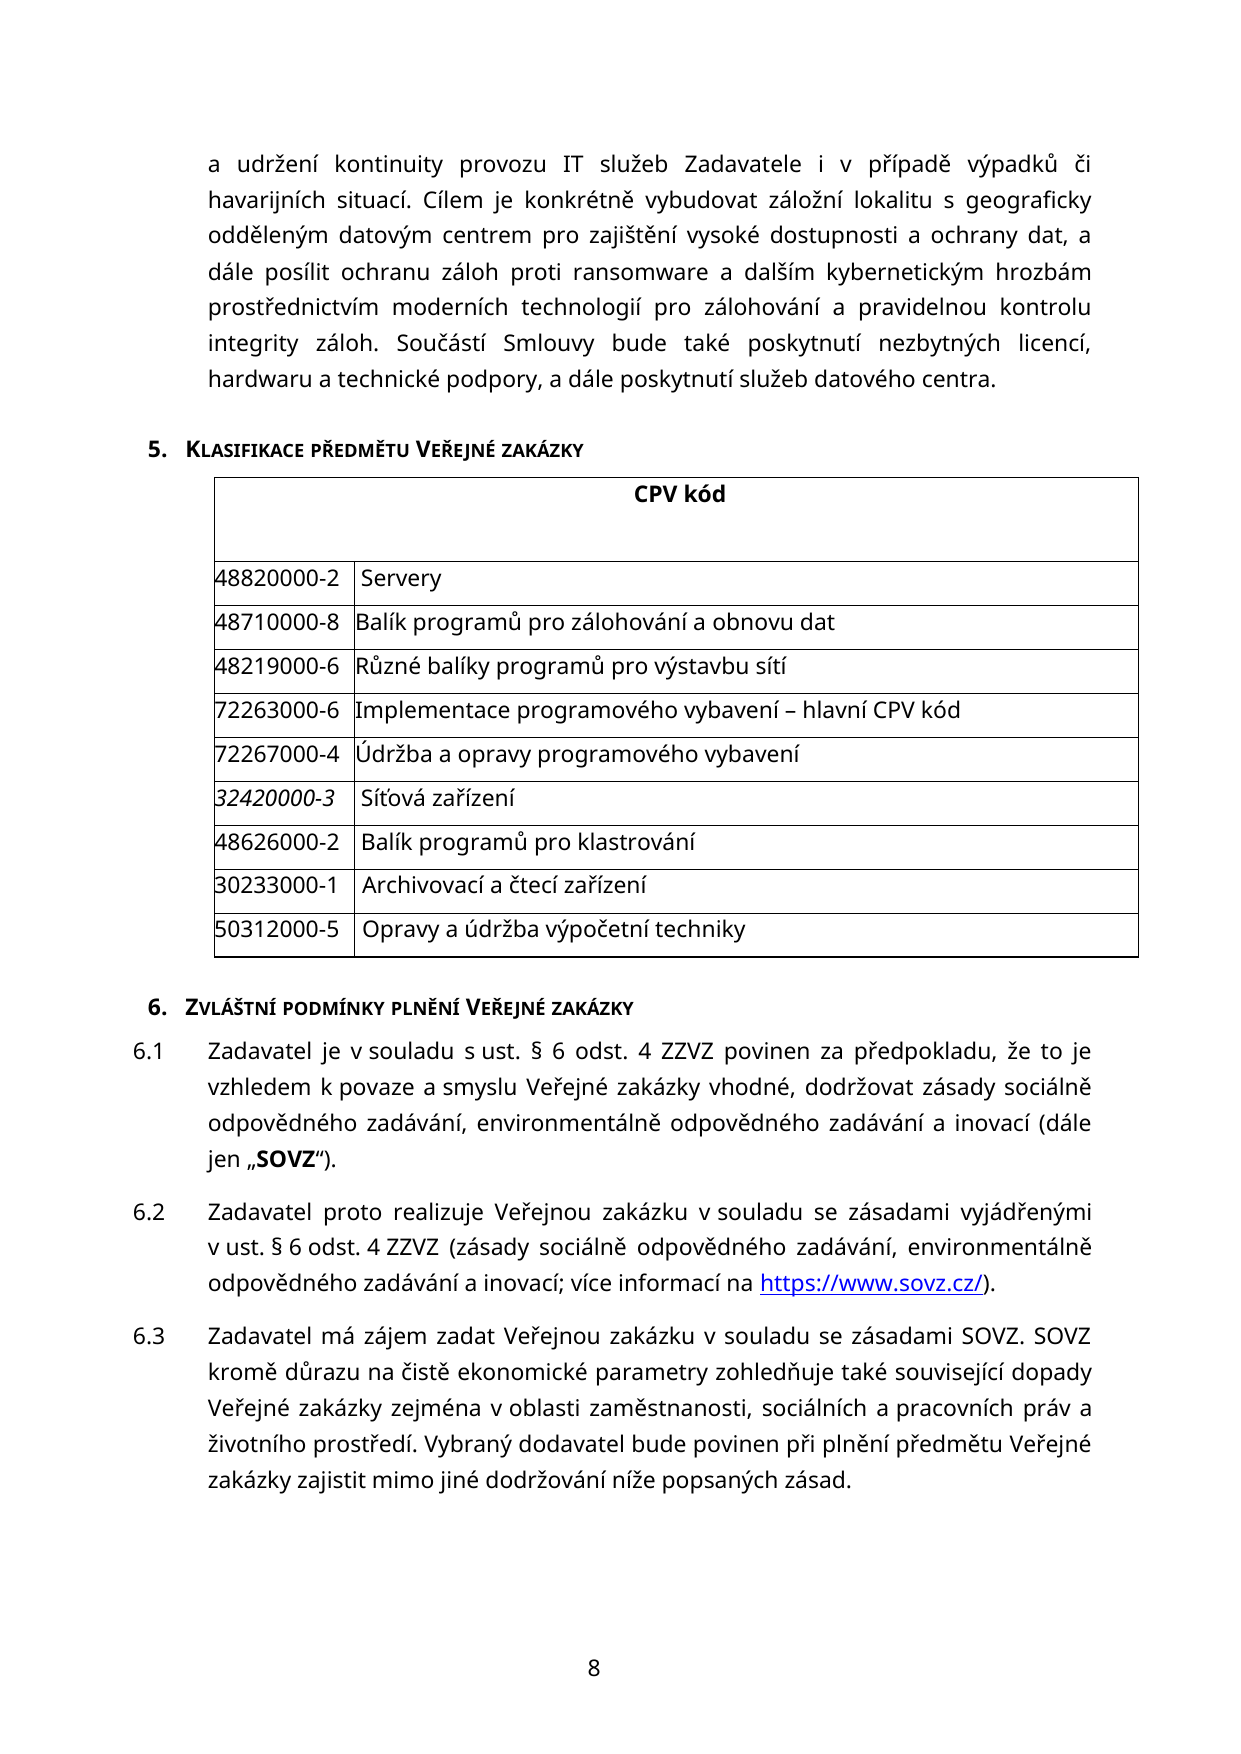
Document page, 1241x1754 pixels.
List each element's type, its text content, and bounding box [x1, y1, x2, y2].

table_cell Balík programů pro klastrování [355, 826, 1138, 868]
text Zvláštní podmínky plnění Veřejné zakázky [148, 991, 1093, 1022]
table_cell 72267000-4 [215, 738, 354, 781]
table_cell Síťová zařízení [355, 782, 1138, 824]
table_cell 48219000-6 [215, 650, 354, 693]
table_cell Implementace programového vybavení – hlavní CPV kód [355, 694, 1138, 737]
subtitle Zadavatel je v souladu s ust. § 6 odst. 4 ZZVZ povinen za předpokladu, že to je vzhledem k povaze a smyslu Veřejné zakázky vhodné, dodržovat zásady sociálně odpovědného zadávání, environmentálně odpovědného zadávání a inovací (dále jen „SOVZ“). [133, 1035, 1093, 1174]
subtitle Zadavatel proto realizuje Veřejnou zakázku v souladu se zásadami vyjádřenými v ust. § 6 odst. 4 ZZVZ (zásady sociálně odpovědného zadávání, environmentálně odpovědného zadávání a inovací; více informací na https://www.sovz.cz/). [133, 1195, 1093, 1298]
table_cell 48710000-8 [215, 606, 354, 649]
table_cell 30233000-1 [215, 870, 354, 912]
table_cell Opravy a údržba výpočetní techniky [355, 914, 1138, 956]
table_cell Balík programů pro zálohování a obnovu dat [355, 606, 1138, 649]
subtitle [208, 148, 1093, 394]
subtitle Zadavatel má zájem zadat Veřejnou zakázku v souladu se zásadami SOVZ. SOVZ kromě důrazu na čistě ekonomické parametry zohledňuje také související dopady Veřejné zakázky zejména v oblasti zaměstnanosti, sociálních a pracovních práv a životního prostředí. Vybraný dodavatel bude povinen při plnění předmětu Veřejné zakázky zajistit mimo jiné dodržování níže popsaných zásad. [133, 1320, 1093, 1495]
table_cell Různé balíky programů pro výstavbu sítí [355, 650, 1138, 693]
text Klasifikace předmětu Veřejné zakázky [148, 432, 1093, 464]
table_cell Servery [355, 562, 1138, 605]
table_cell Údržba a opravy programového vybavení [355, 738, 1138, 781]
table_header CPV kód [215, 478, 1138, 561]
table_cell 32420000-3 [215, 782, 354, 824]
table_cell 72263000-6 [215, 694, 354, 737]
table_cell 48820000-2 [215, 562, 354, 605]
table_cell 50312000-5 [215, 914, 354, 956]
table_cell 48626000-2 [215, 826, 354, 868]
table_cell Archivovací a čtecí zařízení [355, 870, 1138, 912]
